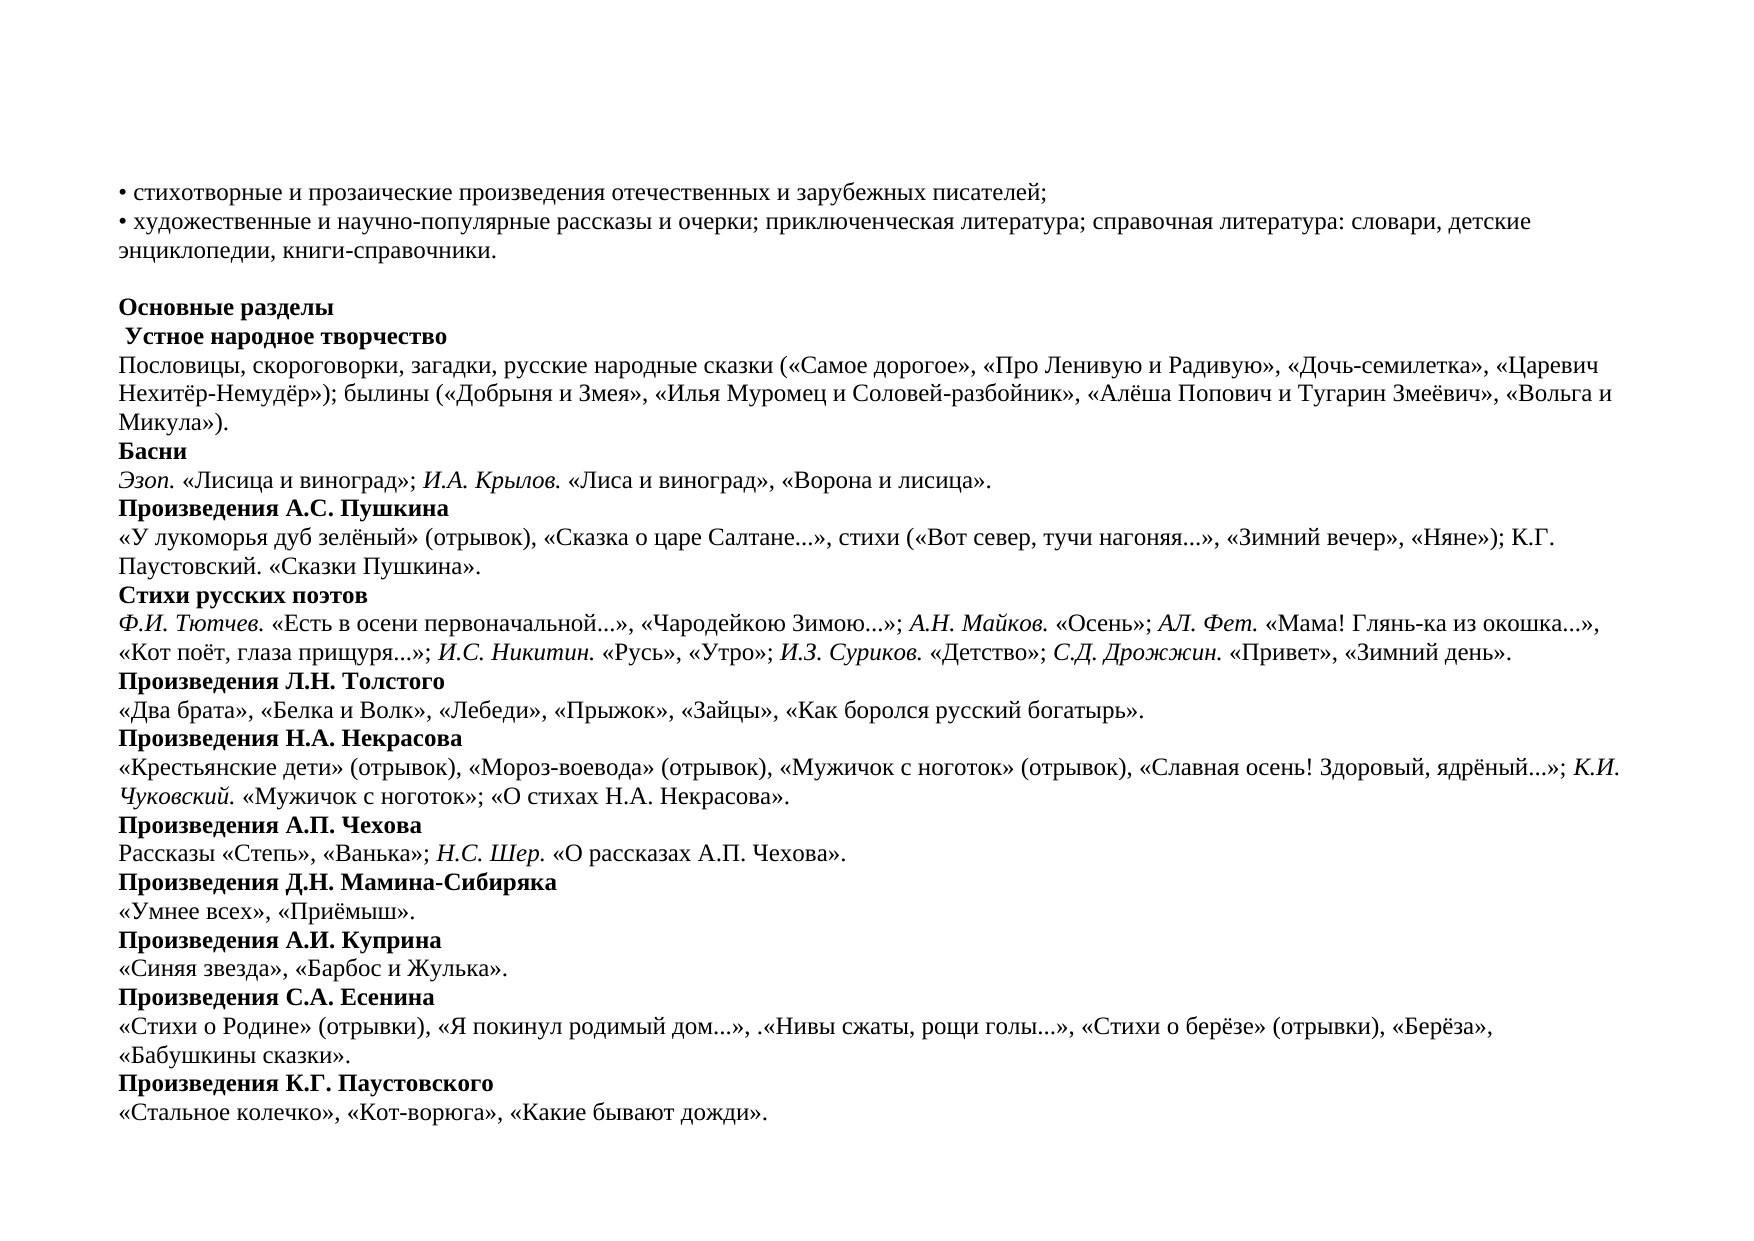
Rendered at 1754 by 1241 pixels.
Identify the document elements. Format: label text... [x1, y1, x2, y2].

text Эзоп. «Лисица и виноград»; И.А. Крылов. «Лиса и виноград», «Ворона и лисица». [118, 465, 1636, 493]
text «Два брата», «Белка и Волк», «Лебеди», «Прыжок», «Зайцы», «Как боролся русский богатырь». [118, 695, 1636, 723]
text Устное народное творчество [118, 321, 1636, 350]
text «Стихи о Родине» (отрывки), «Я покинул родимый дом...», .«Нивы сжаты, рощи голы...», «Стихи о берёзе» (отрывки), «Берёза», «Бабушкины сказки». [118, 1011, 1636, 1068]
text Произведения К.Г. Паустовского [118, 1068, 1636, 1097]
text Произведения Н.А. Некрасова [118, 723, 1636, 752]
text Ф.И. Тютчев. «Есть в осени первоначальной...», «Чародейкою Зимою...»; А.Н. Майков. «Осень»; АЛ. Фет. «Мама! Глянь-ка из окошка...», «Кот поёт, глаза прищуря...»; И.С. Никитин. «Русь», «Утро»; И.З. Суриков. «Детство»; С.Д. Дрожжин. «Привет», «Зимний день». [118, 608, 1636, 666]
text • стихотворные и прозаические произведения отечественных и зарубежных писателей; [118, 177, 1636, 206]
text Произведения А.С. Пушкина [118, 493, 1636, 522]
text «Крестьянские дети» (отрывок), «Мороз-воевода» (отрывок), «Мужичок с ноготок» (отрывок), «Славная осень! Здоровый, ядрёный...»; К.И. Чуковский. «Мужичок с ноготок»; «О стихах Н.А. Некрасова». [118, 752, 1636, 810]
text Стихи русских поэтов [118, 580, 1636, 608]
text «У лукоморья дуб зелёный» (отрывок), «Сказка о царе Салтане...», стихи («Вот север, тучи нагоняя...», «Зимний вечер», «Няне»); К.Г. Паустовский. «Сказки Пушкина». [118, 522, 1636, 580]
text Произведения А.И. Куприна [118, 925, 1636, 953]
text Произведения А.П. Чехова [118, 810, 1636, 838]
text Рассказы «Степь», «Ванька»; Н.С. Шер. «О рассказах А.П. Чехова». [118, 838, 1636, 867]
text Пословицы, скороговорки, загадки, русские народные сказки («Самое дорогое», «Про Ленивую и Радивую», «Дочь-семилетка», «Царевич Нехитёр-Немудёр»); былины («Добрыня и Змея», «Илья Муромец и Соловей-разбойник», «Алёша Попович и Тугарин Змеёвич», «Вольга и Микула»). [118, 350, 1636, 436]
text Основные разделы [118, 292, 1636, 321]
text Произведения Л.Н. Толстого [118, 666, 1636, 695]
text Басни [118, 436, 1636, 465]
text «Стальное колечко», «Кот-ворюга», «Какие бывают дожди». [118, 1097, 1636, 1126]
text «Умнее всех», «Приёмыш». [118, 896, 1636, 925]
text Произведения Д.Н. Мамина-Сибиряка [118, 867, 1636, 896]
text «Синяя звезда», «Барбос и Жулька». [118, 953, 1636, 982]
text • художественные и научно-популярные рассказы и очерки; приключенческая литература; справочная литература: словари, детские энциклопедии, книги-справочники. [118, 206, 1636, 263]
text Произведения С.А. Есенина [118, 982, 1636, 1011]
